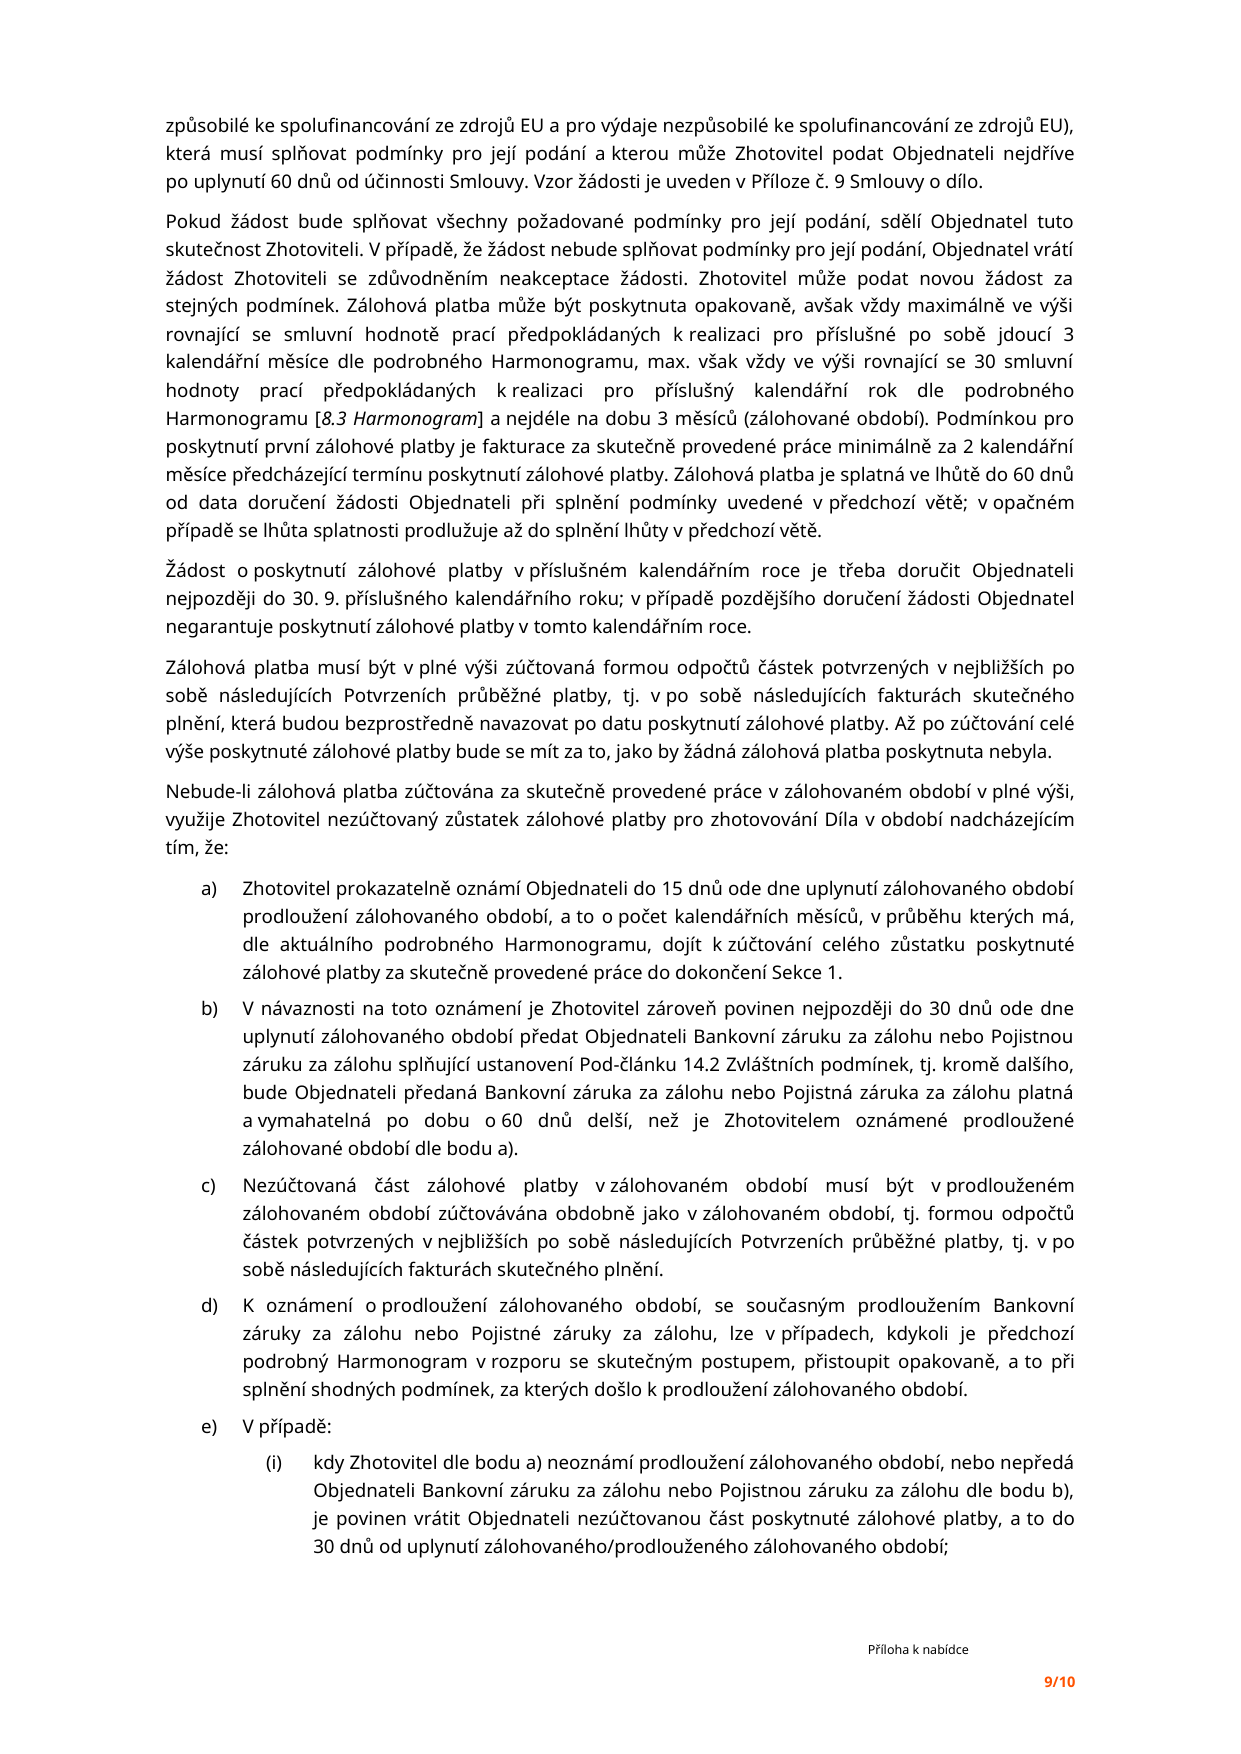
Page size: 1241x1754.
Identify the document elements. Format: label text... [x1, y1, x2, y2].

text V návaznosti na toto oznámení je Zhotovitel zároveň povinen nejpozději do 30 dnů ode dne uplynutí zálohovaného období předat Objednateli Bankovní záruku za zálohu nebo Pojistnou záruku za zálohu splňující ustanovení Pod-článku 14.2 Zvláštních podmínek, tj. kromě dalšího, bude Objednateli předaná Bankovní záruka za zálohu nebo Pojistná záruka za zálohu platná a vymahatelná po dobu o 60 dnů delší, než je Zhotovitelem oznámené prodloužené zálohované období dle bodu a). [201, 996, 1075, 1161]
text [165, 112, 1075, 194]
text Nebude-li zálohová platba zúčtována za skutečně provedené práce v zálohovaném období v plné výši, využije Zhotovitel nezúčtovaný zůstatek zálohové platby pro zhotovování Díla v období nadcházejícím tím, že: [165, 779, 1075, 860]
text kdy Zhotovitel dle bodu a) neoznámí prodloužení zálohovaného období, nebo nepředá Objednateli Bankovní záruku za zálohu nebo Pojistnou záruku za zálohu dle bodu b), je povinen vrátit Objednateli nezúčtovanou část poskytnuté zálohové platby, a to do 30 dnů od uplynutí zálohovaného/prodlouženého zálohovaného období; [266, 1449, 1075, 1559]
text V případě: [201, 1413, 1075, 1438]
text Nezúčtovaná část zálohové platby v zálohovaném období musí být v prodlouženém zálohovaném období zúčtovávána obdobně jako v zálohovaném období, tj. formou odpočtů částek potvrzených v nejbližších po sobě následujících Potvrzeních průběžné platby, tj. v po sobě následujících fakturách skutečného plnění. [201, 1172, 1075, 1282]
list Zhotovitel prokazatelně oznámí Objednateli do 15 dnů ode dne uplynutí zálohovaného období prodloužení zálohovaného období, a to o počet kalendářních měsíců, v průběhu kterých má, dle aktuálního podrobného Harmonogramu, dojít k zúčtování celého zůstatku poskytnuté zálohové platby za skutečně provedené práce do dokončení Sekce 1. [201, 875, 1075, 985]
text K oznámení o prodloužení zálohovaného období, se současným prodloužením Bankovní záruky za zálohu nebo Pojistné záruky za zálohu, lze v případech, kdykoli je předchozí podrobný Harmonogram v rozporu se skutečným postupem, přistoupit opakovaně, a to při splnění shodných podmínek, za kterých došlo k prodloužení zálohovaného období. [201, 1292, 1075, 1402]
text Žádost o poskytnutí zálohové platby v příslušném kalendářním roce je třeba doručit Objednateli nejpozději do 30. 9. příslušného kalendářního roku; v případě pozdějšího doručení žádosti Objednatel negarantuje poskytnutí zálohové platby v tomto kalendářním roce. [165, 557, 1075, 639]
text Pokud žádost bude splňovat všechny požadované podmínky pro její podání, sdělí Objednatel tuto skutečnost Zhotoviteli. V případě, že žádost nebude splňovat podmínky pro její podání, Objednatel vrátí žádost Zhotoviteli se zdůvodněním neakceptace žádosti. Zhotovitel může podat novou žádost za stejných podmínek. Zálohová platba může být poskytnuta opakovaně, avšak vždy maximálně ve výši rovnající se smluvní hodnotě prací předpokládaných k realizaci pro příslušné po sobě jdoucí 3 kalendářní měsíce dle podrobného Harmonogramu, max. však vždy ve výši rovnající se 30 smluvní hodnoty prací předpokládaných k realizaci pro příslušný kalendářní rok dle podrobného Harmonogramu [8.3 Harmonogram] a nejdéle na dobu 3 měsíců (zálohované období). Podmínkou pro poskytnutí první zálohové platby je fakturace za skutečně provedené práce minimálně za 2 kalendářní měsíce předcházející termínu poskytnutí zálohové platby. Zálohová platba je splatná ve lhůtě do 60 dnů od data doručení žádosti Objednateli při splnění podmínky uvedené v předchozí větě; v opačném případě se lhůta splatnosti prodlužuje až do splnění lhůty v předchozí větě. [165, 209, 1075, 542]
text Zálohová platba musí být v plné výši zúčtovaná formou odpočtů částek potvrzených v nejbližších po sobě následujících Potvrzeních průběžné platby, tj. v po sobě následujících fakturách skutečného plnění, která budou bezprostředně navazovat po datu poskytnutí zálohové platby. Až po zúčtování celé výše poskytnuté zálohové platby bude se mít za to, jako by žádná zálohová platba poskytnuta nebyla. [165, 654, 1075, 764]
